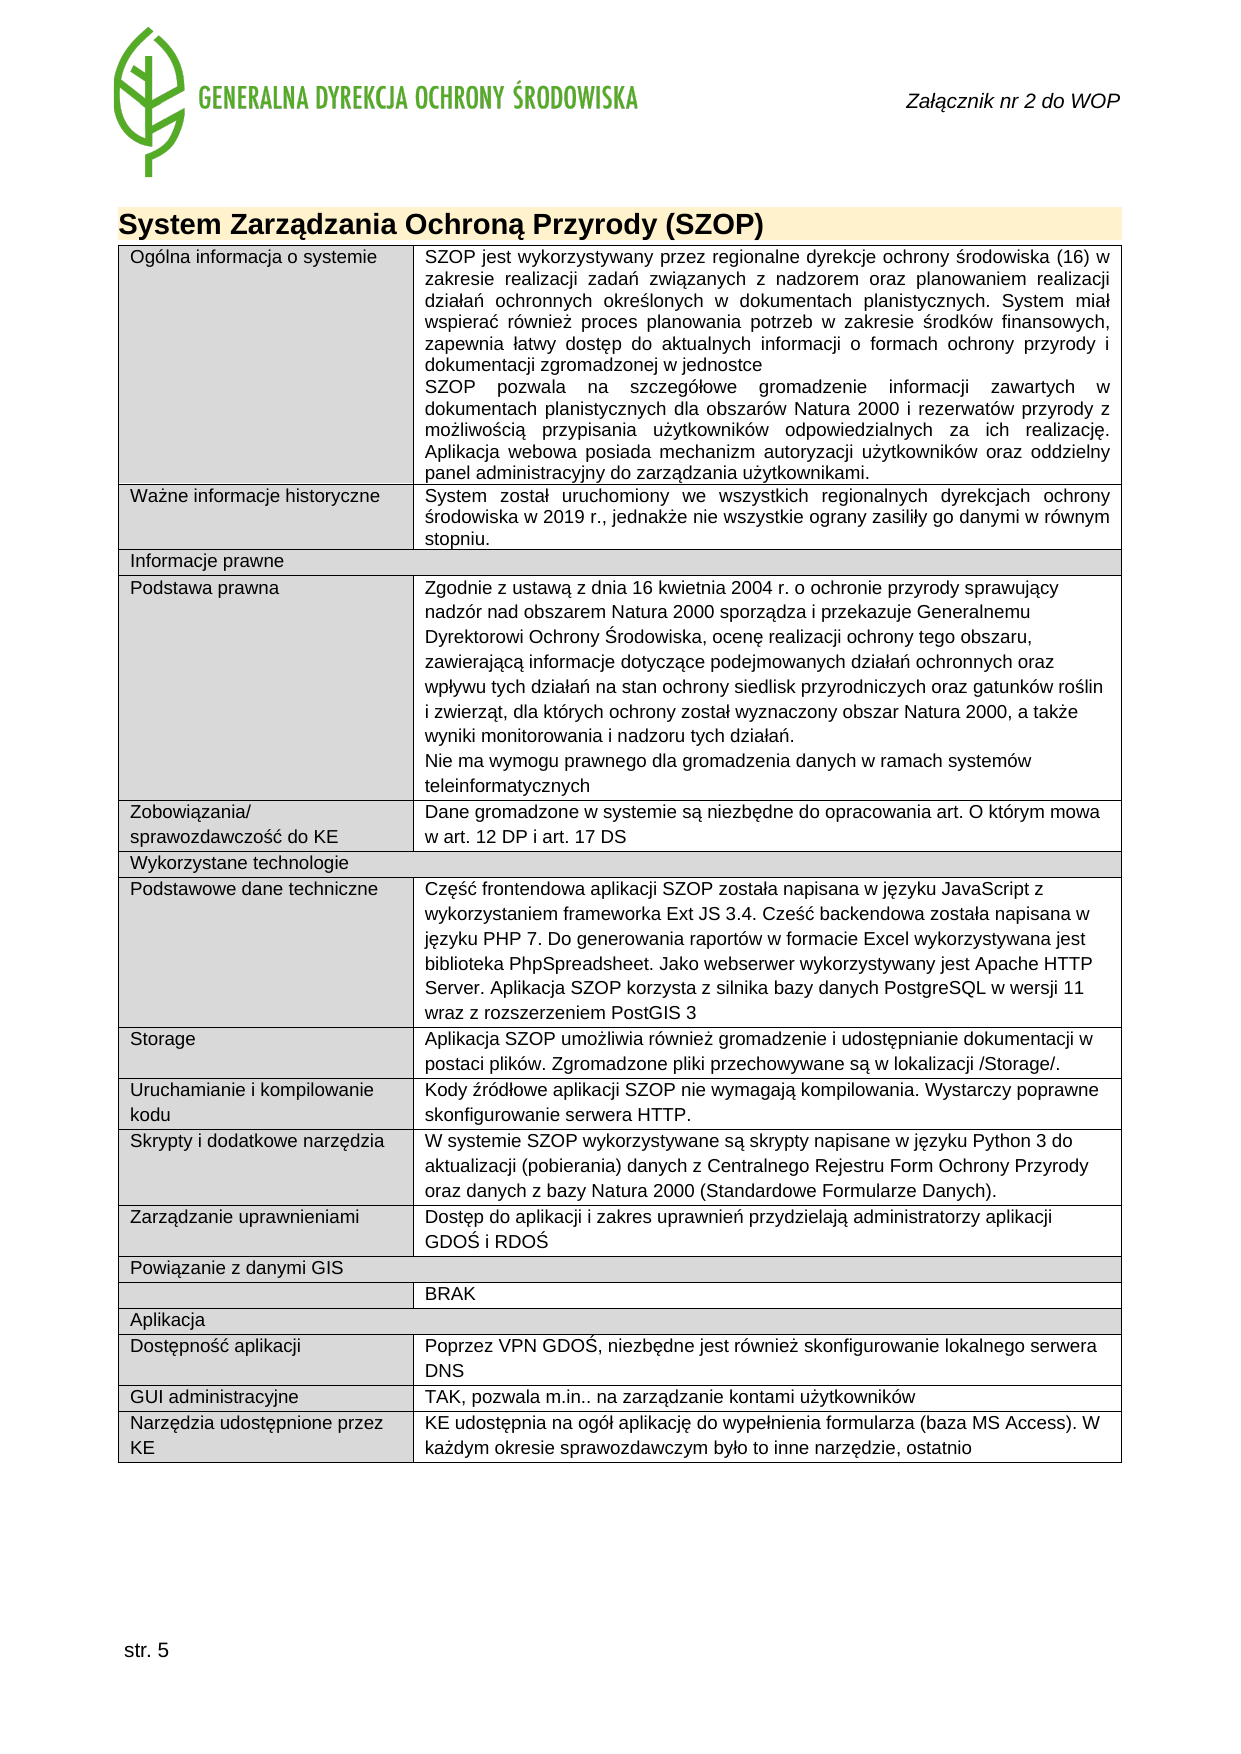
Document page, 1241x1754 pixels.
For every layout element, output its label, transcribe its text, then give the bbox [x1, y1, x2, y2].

table_cell Storage [119, 1028, 413, 1078]
table_cell Dostęp do aplikacji i zakres uprawnień przydzielają administratorzy aplikacji GDOŚ i RDOŚ [414, 1206, 1121, 1256]
table_cell KE udostępnia na ogół aplikację do wypełnienia formularza (baza MS Access). W każdym okresie sprawozdawczym było to inne narzędzie, ostatnio [414, 1412, 1121, 1462]
table_cell Powiązanie z danymi GIS [119, 1257, 1121, 1282]
table_cell [119, 1283, 413, 1308]
table_cell GUI administracyjne [119, 1386, 413, 1411]
table_cell Zgodnie z ustawą z dnia 16 kwietnia 2004 r. o ochronie przyrody sprawujący nadzór nad obszarem Natura 2000 sporządza i przekazuje Generalnemu Dyrektorowi Ochrony Środowiska, ocenę realizacji ochrony tego obszaru, zawierającą informacje dotyczące podejmowanych działań ochronnych oraz wpływu tych działań na stan ochrony siedlisk przyrodniczych oraz gatunków roślin i zwierząt, dla których ochrony został wyznaczony obszar Natura 2000, a także wyniki monitorowania i nadzoru tych działań. Nie ma wymogu prawnego dla gromadzenia danych w ramach systemów teleinformatycznych [414, 576, 1121, 800]
subtitle System Zarządzania Ochroną Przyrody (SZOP) [118, 207, 1122, 240]
table_cell TAK, pozwala m.in.. na zarządzanie kontami użytkowników [414, 1386, 1121, 1411]
table_cell Ważne informacje historyczne [119, 485, 413, 549]
table_cell Uruchamianie i kompilowanie kodu [119, 1079, 413, 1129]
table_cell Część frontendowa aplikacji SZOP została napisana w języku JavaScript z wykorzystaniem frameworka Ext JS 3.4. Cześć backendowa została napisana w języku PHP 7. Do generowania raportów w formacie Excel wykorzystywana jest biblioteka PhpSpreadsheet. Jako webserwer wykorzystywany jest Apache HTTP Server. Aplikacja SZOP korzysta z silnika bazy danych PostgreSQL w wersji 11 wraz z rozszerzeniem PostGIS 3 [414, 878, 1121, 1027]
table_header Ogólna informacja o systemie [119, 246, 413, 483]
table_cell System został uruchomiony we wszystkich regionalnych dyrekcjach ochrony środowiska w 2019 r., jednakże nie wszystkie ograny zasiliły go danymi w równym stopniu. [414, 485, 1121, 549]
table_cell Narzędzia udostępnione przez KE [119, 1412, 413, 1462]
table_cell Poprzez VPN GDOŚ, niezbędne jest również skonfigurowanie lokalnego serwera DNS [414, 1335, 1121, 1385]
table_cell Dostępność aplikacji [119, 1335, 413, 1385]
table_cell Wykorzystane technologie [119, 852, 1121, 877]
table_cell Kody źródłowe aplikacji SZOP nie wymagają kompilowania. Wystarczy poprawne skonfigurowanie serwera HTTP. [414, 1079, 1121, 1129]
table_cell BRAK [414, 1283, 1121, 1308]
table_cell Dane gromadzone w systemie są niezbędne do opracowania art. O którym mowa w art. 12 DP i art. 17 DS [414, 801, 1121, 851]
table_cell Aplikacja [119, 1309, 1121, 1334]
table_cell W systemie SZOP wykorzystywane są skrypty napisane w języku Python 3 do aktualizacji (pobierania) danych z Centralnego Rejestru Form Ochrony Przyrody oraz danych z bazy Natura 2000 (Standardowe Formularze Danych). [414, 1130, 1121, 1205]
table_cell Skrypty i dodatkowe narzędzia [119, 1130, 413, 1205]
table_cell Informacje prawne [119, 550, 1121, 575]
table_cell Aplikacja SZOP umożliwia również gromadzenie i udostępnianie dokumentacji w postaci plików. Zgromadzone pliki przechowywane są w lokalizacji /Storage/. [414, 1028, 1121, 1078]
table_cell Podstawowe dane techniczne [119, 878, 413, 1027]
picture [112, 26, 638, 177]
table_cell Podstawa prawna [119, 576, 413, 800]
table_cell Zobowiązania/ sprawozdawczość do KE [119, 801, 413, 851]
table_header SZOP jest wykorzystywany przez regionalne dyrekcje ochrony środowiska (16) w zakresie realizacji zadań związanych z nadzorem oraz planowaniem realizacji działań ochronnych określonych w dokumentach planistycznych. System miał wspierać również proces planowania potrzeb w zakresie środków finansowych, zapewnia łatwy dostęp do aktualnych informacji o formach ochrony przyrody i dokumentacji zgromadzonej w jednostce SZOP pozwala na szczegółowe gromadzenie informacji zawartych w dokumentach planistycznych dla obszarów Natura 2000 i rezerwatów przyrody z możliwością przypisania użytkowników odpowiedzialnych za ich realizację. Aplikacja webowa posiada mechanizm autoryzacji użytkowników oraz oddzielny panel administracyjny do zarządzania użytkownikami. [414, 246, 1121, 483]
table_cell Zarządzanie uprawnieniami [119, 1206, 413, 1256]
